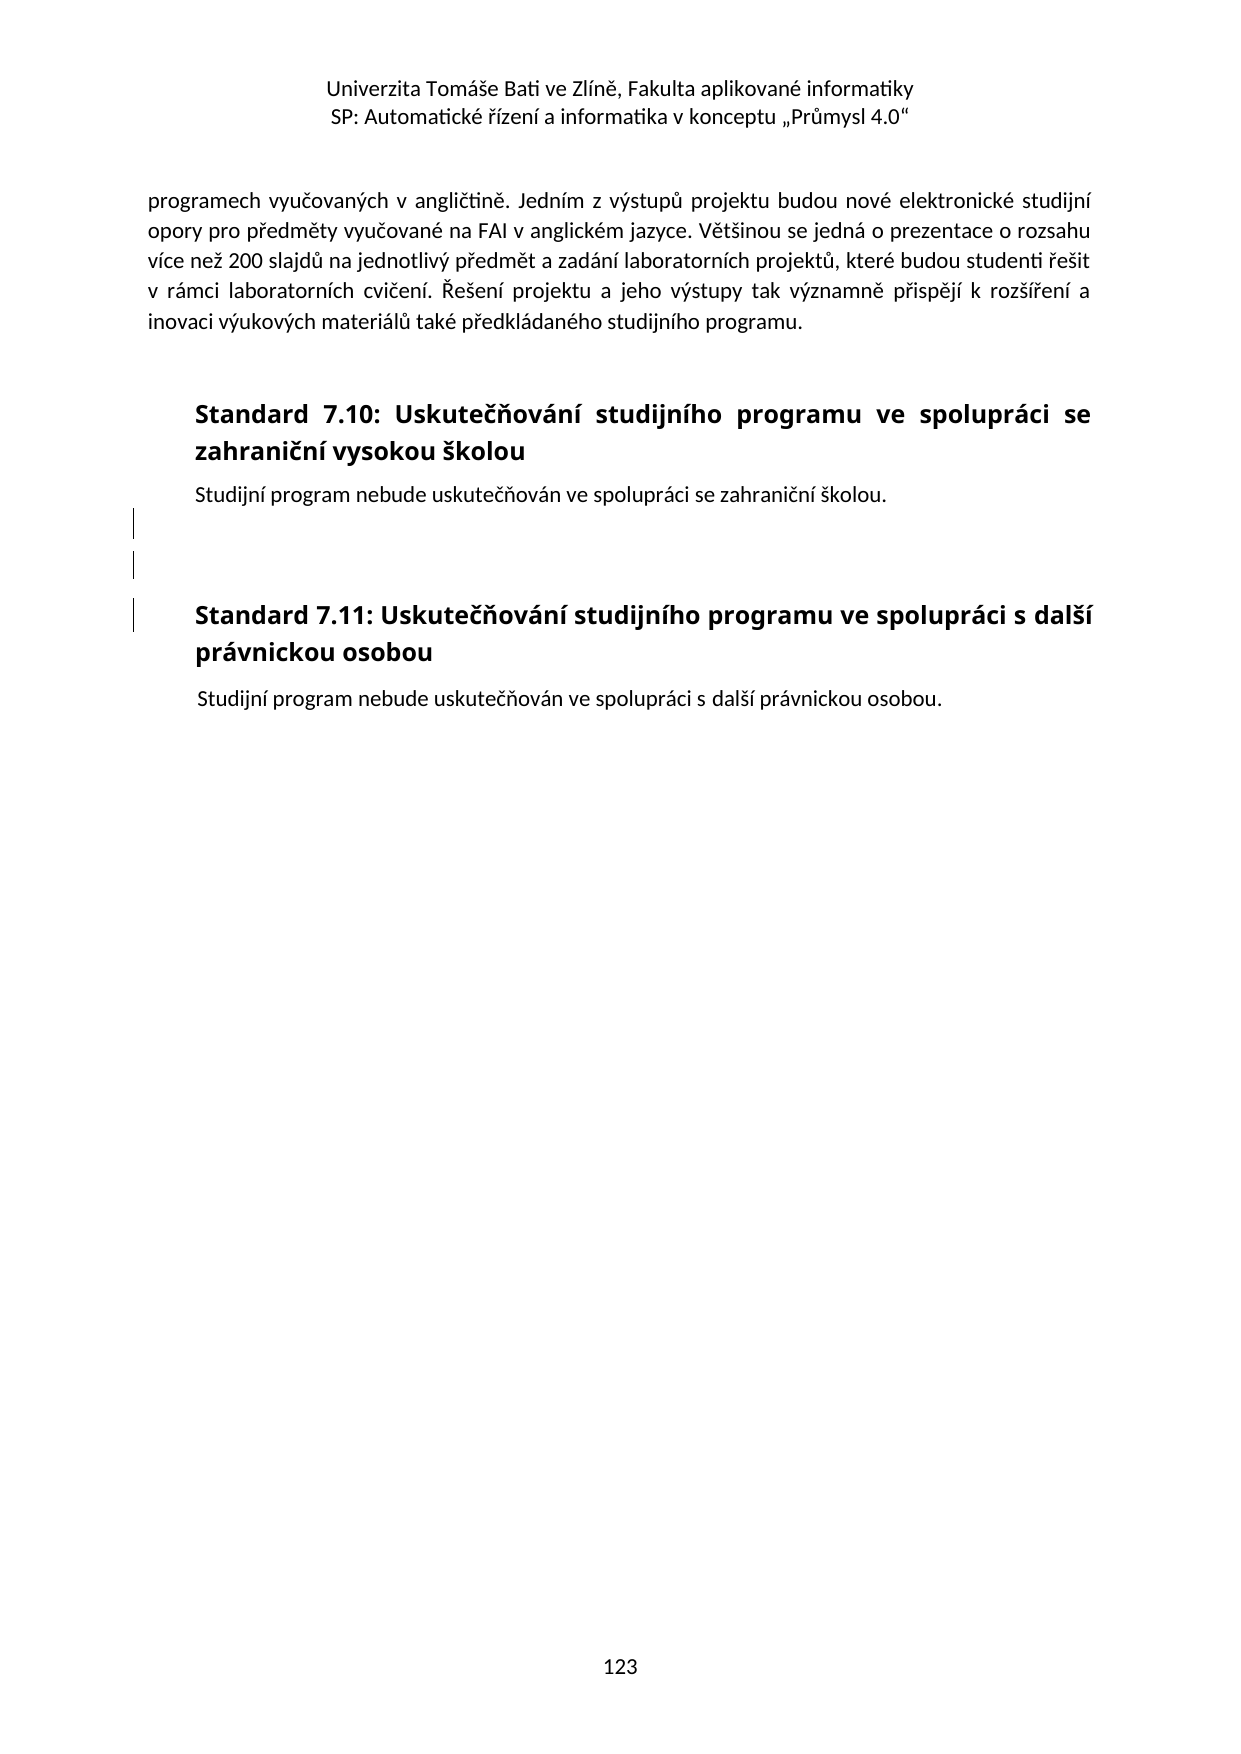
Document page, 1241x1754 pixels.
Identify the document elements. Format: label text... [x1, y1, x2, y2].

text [148, 186, 1093, 335]
text Studijní program nebude uskutečňován ve spolupráci s další právnickou osobou. [192, 684, 1093, 712]
subtitle Standard 7.10: Uskutečňování studijního programu ve spolupráci se zahraniční vysokou školou [195, 396, 1093, 467]
subtitle Studijní program nebude uskutečňován ve spolupráci se zahraniční školou. [195, 480, 1093, 538]
subtitle Standard 7.11: Uskutečňování studijního programu ve spolupráci s další právnickou osobou [195, 598, 1093, 669]
